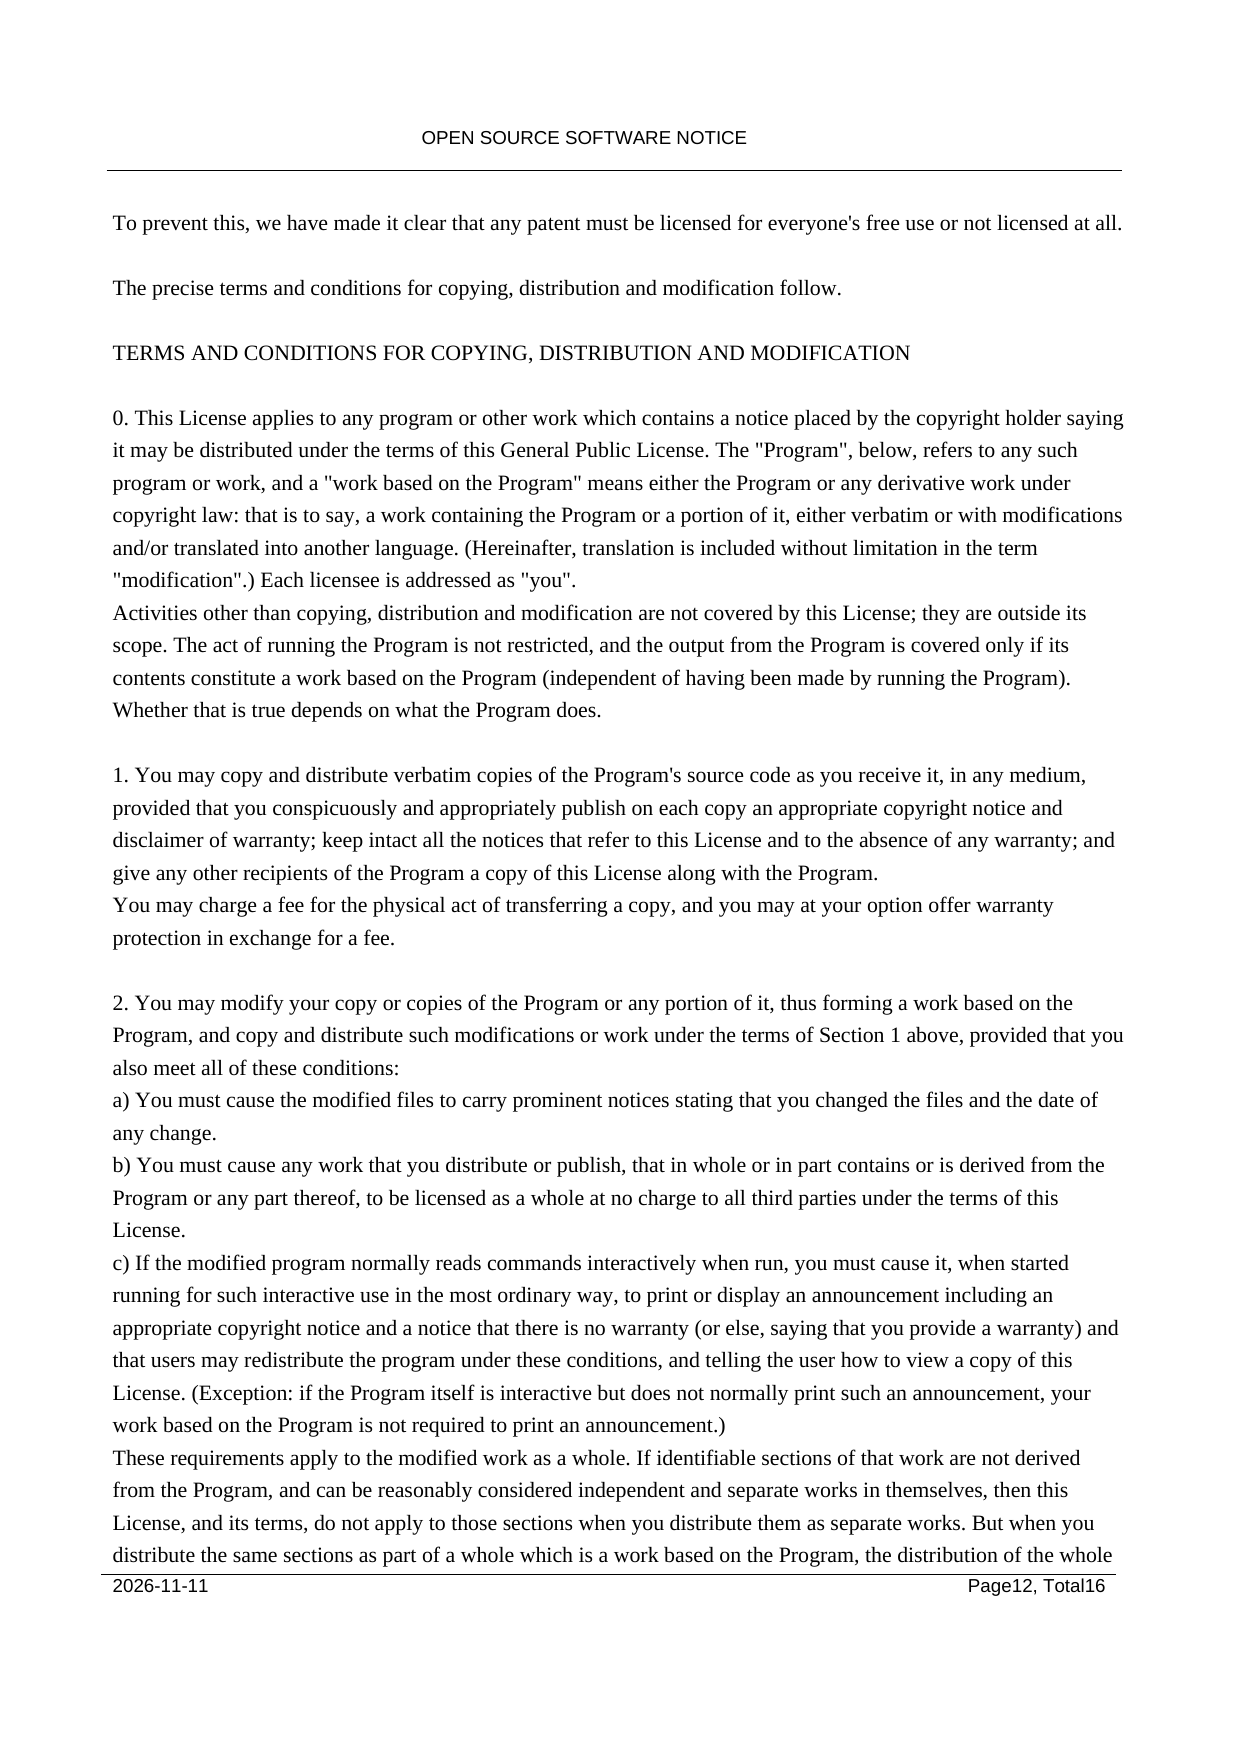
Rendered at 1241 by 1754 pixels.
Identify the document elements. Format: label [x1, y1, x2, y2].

text [112, 206, 1128, 1571]
